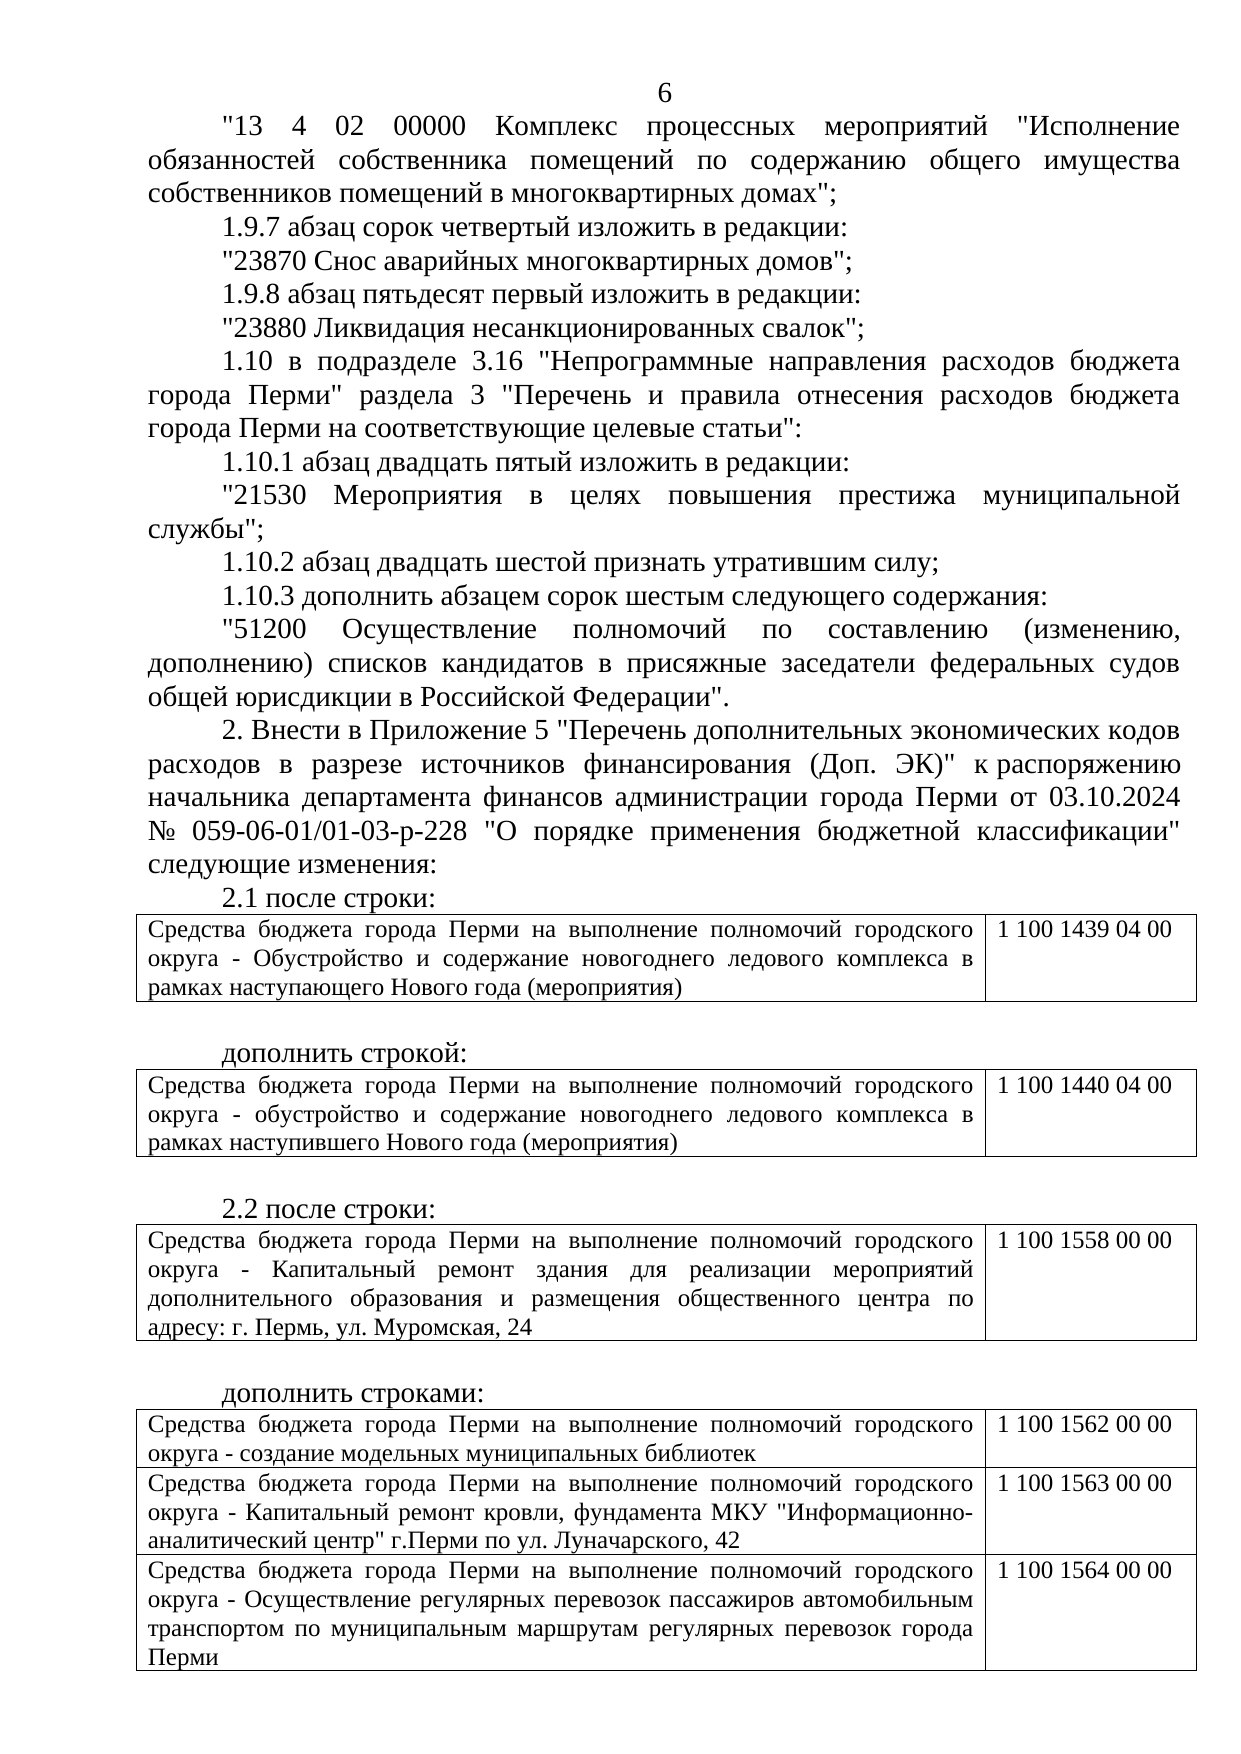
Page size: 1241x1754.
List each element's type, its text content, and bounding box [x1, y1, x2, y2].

table_header Средства бюджета города Перми на выполнение полномочий городского округа - Обустройство и содержание новогоднего ледового комплекса в рамках наступающего Нового года (мероприятия) [137, 915, 985, 1001]
table_cell 1 100 1564 00 00 [986, 1555, 1196, 1670]
table_header Средства бюджета города Перми на выполнение полномочий городского округа - обустройство и содержание новогоднего ледового комплекса в рамках наступившего Нового года (мероприятия) [137, 1070, 985, 1156]
table_header 1 100 1440 04 00 [986, 1070, 1196, 1156]
text 1.10.3 дополнить абзацем сорок шестым следующего содержания: [148, 578, 1181, 612]
text "21530 Мероприятия в целях повышения престижа муниципальной службы"; [148, 477, 1181, 544]
table_header 1 100 1562 00 00 [986, 1410, 1196, 1467]
text 1.10.1 абзац двадцать пятый изложить в редакции: [148, 444, 1181, 477]
text дополнить строками: [148, 1375, 1181, 1408]
table_cell Средства бюджета города Перми на выполнение полномочий городского округа - Осуществление регулярных перевозок пассажиров автомобильным транспортом по муниципальным маршрутам регулярных перевозок города Перми [137, 1555, 985, 1670]
text "51200 Осуществление полномочий по составлению (изменению, дополнению) списков кандидатов в присяжные заседатели федеральных судов общей юрисдикции в Российской Федерации". [148, 612, 1181, 712]
text дополнить строкой: [148, 1035, 1181, 1069]
text "13 4 02 00000 Комплекс процессных мероприятий "Исполнение обязанностей собственника помещений по содержанию общего имущества собственников помещений в многоквартирных домах"; [148, 108, 1181, 209]
text 1.9.8 абзац пятьдесят первый изложить в редакции: [148, 276, 1181, 310]
table_header 1 100 1439 04 00 [986, 915, 1196, 1001]
text 2.2 после строки: [148, 1191, 1181, 1224]
text "23880 Ликвидация несанкционированных свалок"; [148, 310, 1181, 343]
table_cell Средства бюджета города Перми на выполнение полномочий городского округа - Капитальный ремонт кровли, фундамента МКУ "Информационно-аналитический центр" г.Перми по ул. Луначарского, 42 [137, 1468, 985, 1554]
table_header 1 100 1558 00 00 [986, 1225, 1196, 1340]
table_header Средства бюджета города Перми на выполнение полномочий городского округа - Капитальный ремонт здания для реализации мероприятий дополнительного образования и размещения общественного центра по адресу: г. Пермь, ул. Муромская, 24 [137, 1225, 985, 1340]
table_cell 1 100 1563 00 00 [986, 1468, 1196, 1554]
table_header Средства бюджета города Перми на выполнение полномочий городского округа - создание модельных муниципальных библиотек [137, 1410, 985, 1467]
text 1.10.2 абзац двадцать шестой признать утратившим силу; [148, 544, 1181, 578]
text 2. Внести в Приложение 5 "Перечень дополнительных экономических кодов расходов в разрезе источников финансирования (Доп. ЭК)" к распоряжению начальника департамента финансов администрации города Перми от 03.10.2024 № 059-06-01/01-03-р-228 "О порядке применения бюджетной классификации" следующие изменения: [148, 712, 1181, 880]
text 1.9.7 абзац сорок четвертый изложить в редакции: [148, 209, 1181, 243]
text 2.1 после строки: [148, 880, 1181, 913]
text "23870 Снос аварийных многоквартирных домов"; [148, 243, 1181, 276]
text 1.10 в подразделе 3.16 "Непрограммные направления расходов бюджета города Перми" раздела 3 "Перечень и правила отнесения расходов бюджета города Перми на соответствующие целевые статьи": [148, 343, 1181, 444]
